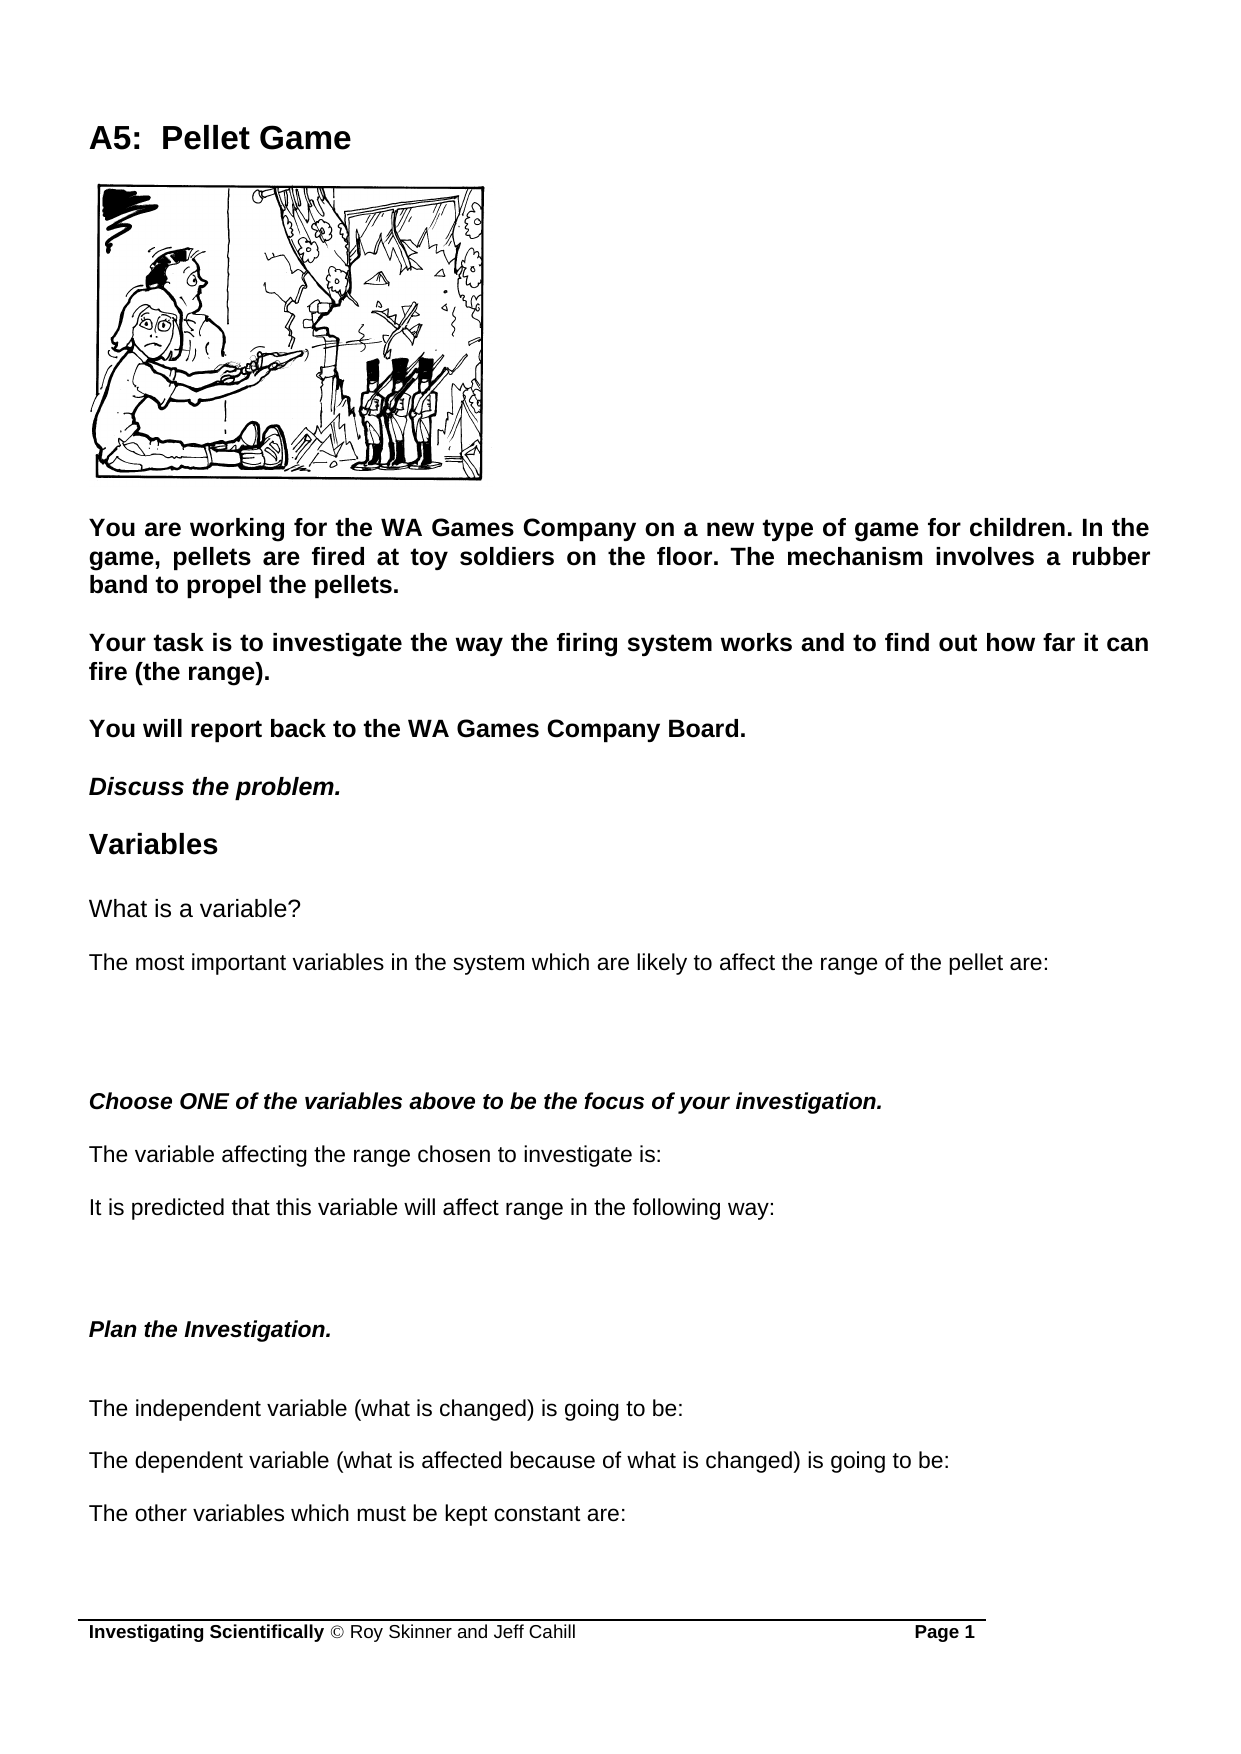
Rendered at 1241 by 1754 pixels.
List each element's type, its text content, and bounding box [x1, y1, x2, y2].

text It is predicted that this variable will affect range in the following way: [89, 1193, 1152, 1220]
text You will report back to the WA Games Company Board. [89, 714, 1152, 743]
text Variables [89, 827, 1152, 860]
text The independent variable (what is changed) is going to be: [89, 1395, 1152, 1421]
text Discuss the problem. [89, 772, 1152, 801]
text You are working for the WA Games Company on a new type of game for children. In the game, pellets are fired at toy soldiers on the floor. The mechanism involves a rubber band to propel the pellets. [89, 513, 1152, 599]
text The other variables which must be kept constant are: [89, 1500, 1152, 1526]
text The most important variables in the system which are likely to affect the range of the pellet are: [89, 949, 1152, 975]
picture [88, 182, 494, 487]
text What is a variable? [89, 894, 1152, 923]
text Choose ONE of the variables above to be the focus of your investigation. [89, 1088, 1152, 1114]
text The dependent variable (what is affected because of what is changed) is going to be: [89, 1447, 1152, 1474]
text A5: Pellet Game [89, 118, 1152, 157]
text Your task is to investigate the way the firing system works and to find out how far it can fire (the range). [89, 628, 1152, 686]
text Plan the Investigation. [89, 1316, 1152, 1342]
text The variable affecting the range chosen to investigate is: [89, 1141, 1152, 1167]
